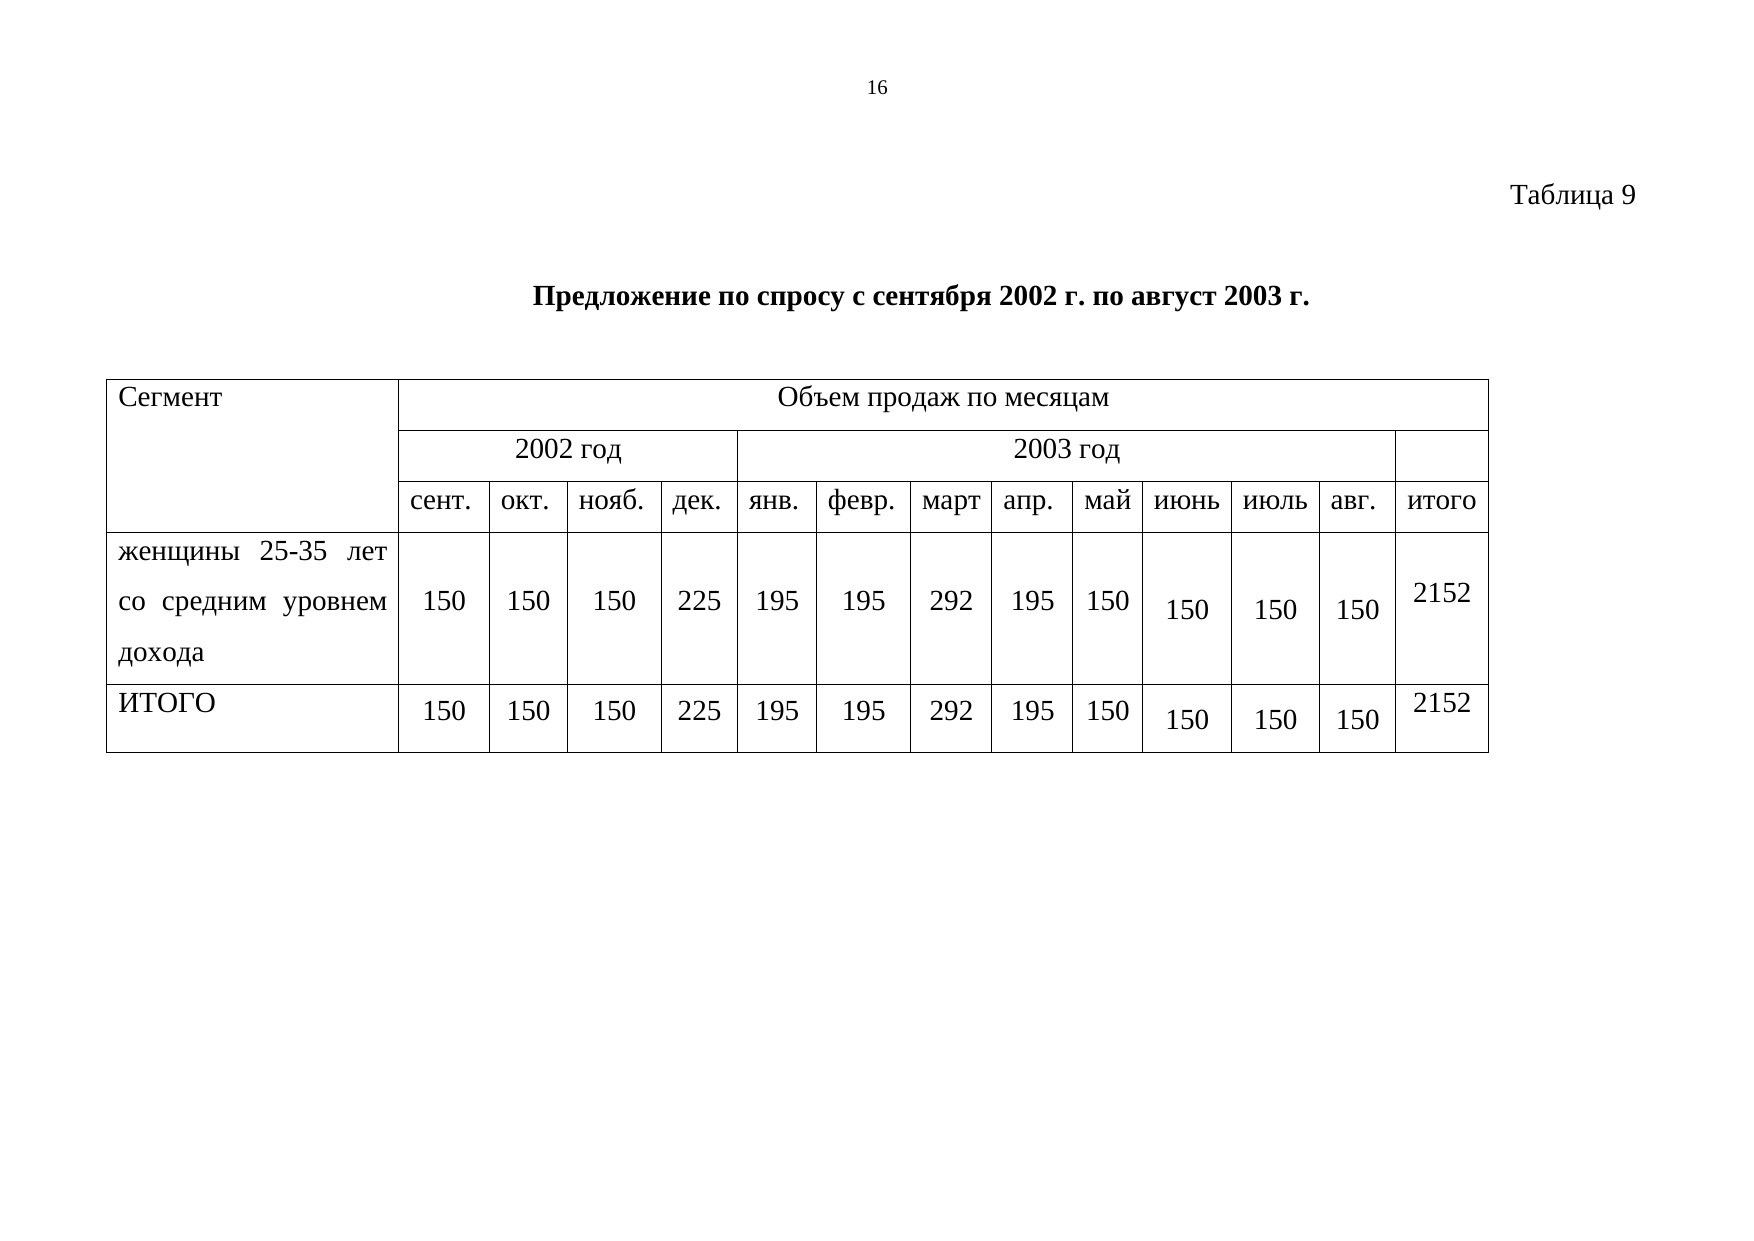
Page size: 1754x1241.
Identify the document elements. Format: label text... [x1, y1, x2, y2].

table_cell 292 [911, 685, 991, 752]
table_cell 150 [1320, 533, 1395, 684]
table_cell 150 [399, 533, 489, 684]
text Таблица 9 [118, 177, 1636, 211]
table_cell 150 [1143, 685, 1231, 752]
table_cell 195 [817, 685, 910, 752]
table_cell 150 [1073, 685, 1142, 752]
table_cell 150 [1232, 685, 1319, 752]
table_cell 150 [1320, 685, 1395, 752]
text Предложение по спросу с сентября 2002 г. по август 2003 г. [118, 278, 1636, 311]
table_cell дек. [662, 482, 737, 532]
table_cell 150 [1073, 533, 1142, 684]
table_cell 225 [662, 533, 737, 684]
table_cell июнь [1143, 482, 1231, 532]
table_header Объем продаж по месяцам [399, 380, 1488, 430]
table_cell март [911, 482, 991, 532]
table_cell [1396, 431, 1488, 481]
table_cell нояб. [568, 482, 661, 532]
table_cell 150 [1143, 533, 1231, 684]
table_cell 150 [568, 685, 661, 752]
table_cell февр. [817, 482, 910, 532]
table_cell 150 [1232, 533, 1319, 684]
table_cell 225 [662, 685, 737, 752]
table_cell 2003 год [738, 431, 1395, 481]
table_cell ИТОГО [107, 685, 398, 752]
table_cell авг. [1320, 482, 1395, 532]
table_cell 195 [738, 533, 816, 684]
table_cell 2002 год [399, 431, 737, 481]
table_header Сегмент [107, 380, 398, 532]
table_cell сент. [399, 482, 489, 532]
table_cell 150 [399, 685, 489, 752]
table_cell апр. [992, 482, 1072, 532]
table_cell 2152 [1396, 685, 1488, 752]
table_cell 150 [568, 533, 661, 684]
table_cell июль [1232, 482, 1319, 532]
table_cell женщины 25-35 лет со средним уровнем дохода [107, 533, 398, 684]
table_cell 2152 [1396, 533, 1488, 684]
table_cell 292 [911, 533, 991, 684]
table_cell окт. [490, 482, 567, 532]
table_cell 195 [992, 533, 1072, 684]
table_cell 195 [817, 533, 910, 684]
table_cell итого [1396, 482, 1488, 532]
table_cell 150 [490, 685, 567, 752]
table_cell 195 [992, 685, 1072, 752]
table_cell 150 [490, 533, 567, 684]
table_cell 195 [738, 685, 816, 752]
table_cell май [1073, 482, 1142, 532]
table_cell янв. [738, 482, 816, 532]
